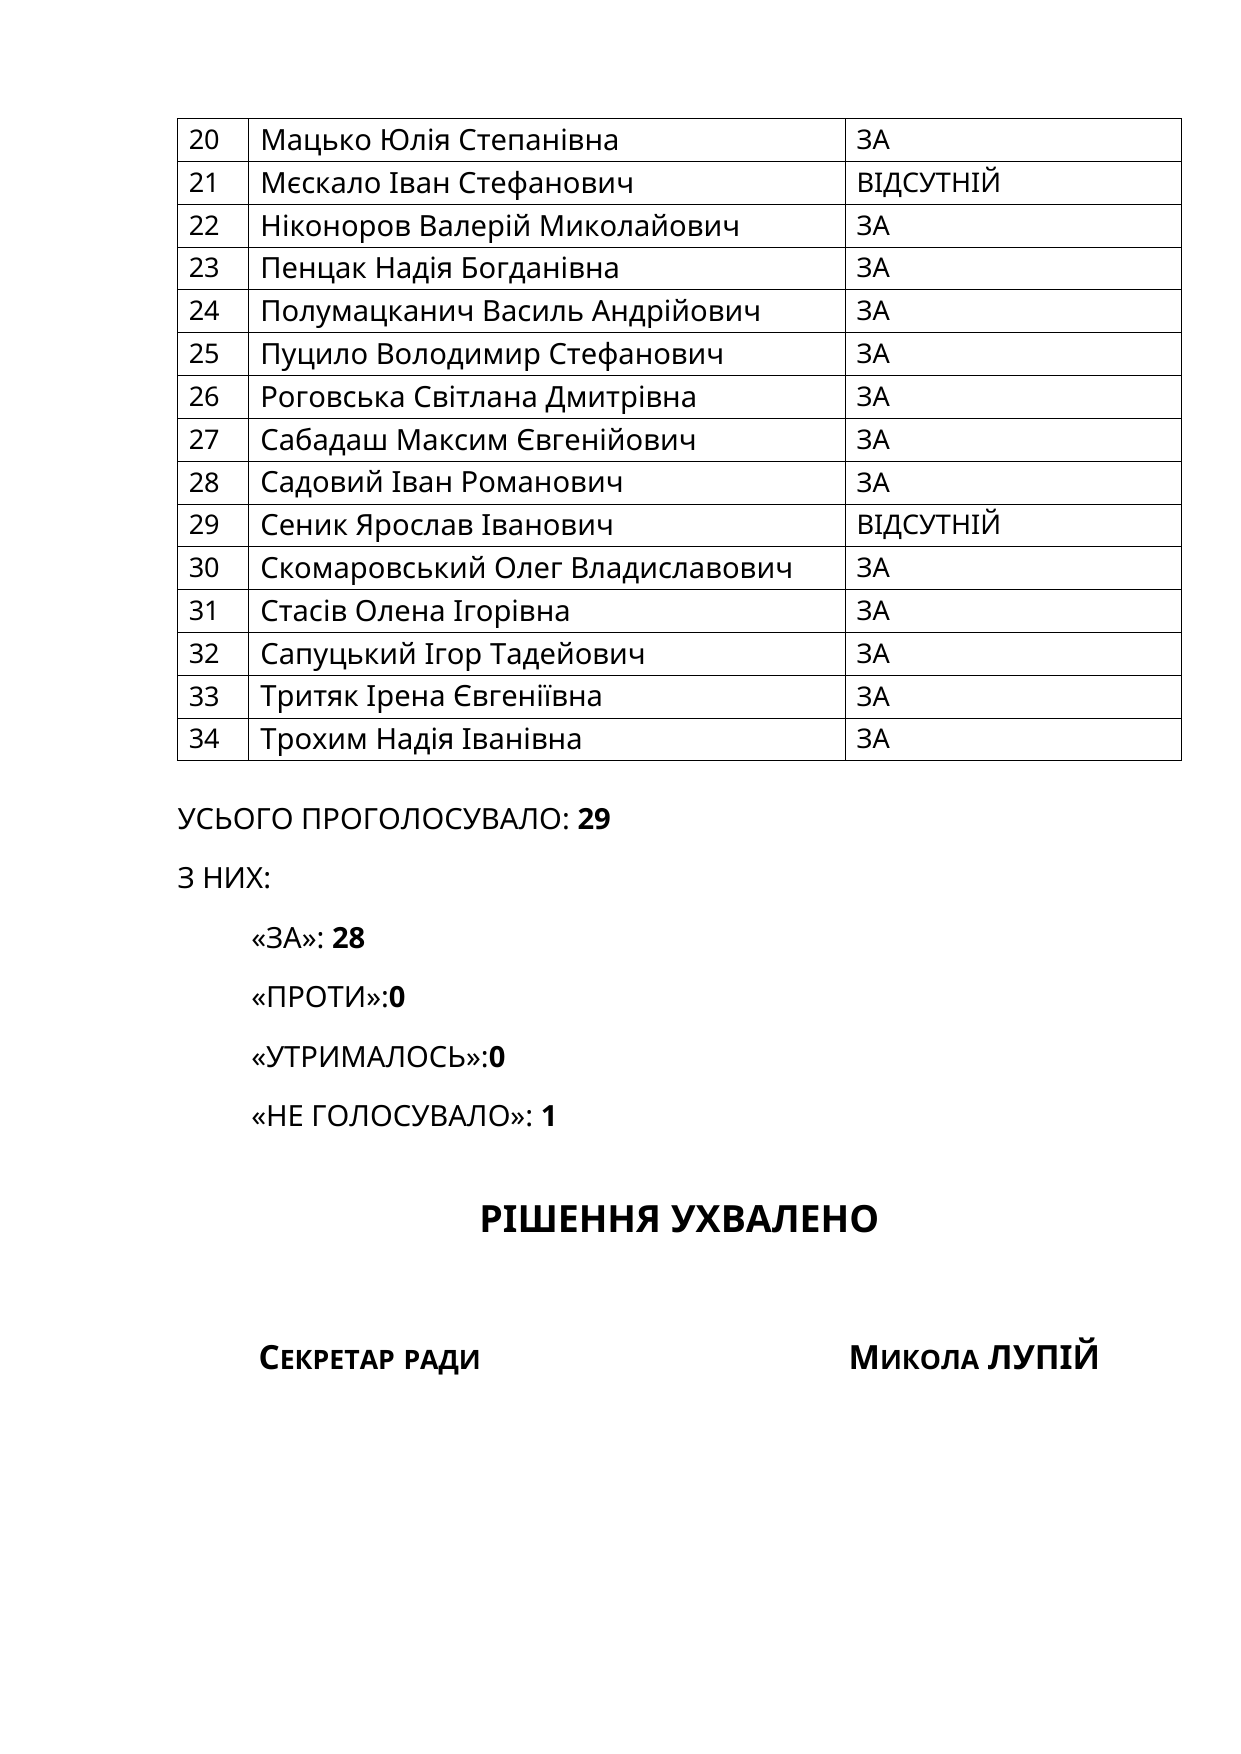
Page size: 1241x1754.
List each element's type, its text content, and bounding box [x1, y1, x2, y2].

table_cell 25 [178, 333, 248, 375]
table_cell Роговська Світлана Дмитрівна [249, 376, 845, 418]
table_cell 23 [178, 248, 248, 289]
table_cell ЗА [846, 290, 1181, 332]
table_cell 34 [178, 719, 248, 760]
table_cell 31 [178, 590, 248, 632]
table_cell ВІДСУТНІЙ [846, 162, 1181, 204]
table_cell ЗА [846, 205, 1181, 247]
text «УТРИМАЛОСЬ»:0 [177, 1036, 1181, 1076]
table_cell 26 [178, 376, 248, 418]
text РІШЕННЯ УХВАЛЕНО [177, 1192, 1181, 1243]
table_cell ЗА [846, 462, 1181, 503]
table_cell Пуцило Володимир Стефанович [249, 333, 845, 375]
table_cell 29 [178, 505, 248, 546]
table_cell ЗА [846, 633, 1181, 675]
table_cell Трохим Надія Іванівна [249, 719, 845, 760]
table_cell 32 [178, 633, 248, 675]
table_cell Садовий Іван Романович [249, 462, 845, 503]
table_cell ЗА [846, 547, 1181, 589]
table_cell Мацько Юлія Степанівна [249, 119, 845, 161]
table_cell Мєскало Іван Стефанович [249, 162, 845, 204]
table_cell Сабадаш Максим Євгенійович [249, 419, 845, 461]
table_cell 27 [178, 419, 248, 461]
table_cell ЗА [846, 590, 1181, 632]
text Усього проголосувало: 29 [177, 798, 1181, 838]
table_cell 24 [178, 290, 248, 332]
table_cell ЗА [846, 719, 1181, 760]
text «ЗА»: 28 [177, 917, 1181, 957]
text Секретар ради Микола ЛУПІЙ [177, 1334, 1181, 1379]
table_cell 21 [178, 162, 248, 204]
table_cell Сапуцький Ігор Тадейович [249, 633, 845, 675]
table_cell Полумацканич Василь Андрійович [249, 290, 845, 332]
text З НИХ: [177, 858, 1181, 897]
table_cell Скомаровський Олег Владиславович [249, 547, 845, 589]
text «НЕ ГОЛОСУВАЛО»: 1 [177, 1096, 1181, 1135]
table_cell 22 [178, 205, 248, 247]
table_cell Пенцак Надія Богданівна [249, 248, 845, 289]
table_cell 20 [178, 119, 248, 161]
table_cell Стасів Олена Ігорівна [249, 590, 845, 632]
table_cell ЗА [846, 333, 1181, 375]
table_cell ВІДСУТНІЙ [846, 505, 1181, 546]
table_cell ЗА [846, 248, 1181, 289]
table_cell ЗА [846, 376, 1181, 418]
table_cell ЗА [846, 419, 1181, 461]
text «ПРОТИ»:0 [177, 977, 1181, 1016]
table_cell Сеник Ярослав Іванович [249, 505, 845, 546]
table_cell 33 [178, 676, 248, 717]
table_cell ЗА [846, 119, 1181, 161]
table_cell 30 [178, 547, 248, 589]
table_cell Ніконоров Валерій Миколайович [249, 205, 845, 247]
table_cell Тритяк Ірена Євгеніївна [249, 676, 845, 717]
table_cell 28 [178, 462, 248, 503]
table_cell ЗА [846, 676, 1181, 717]
